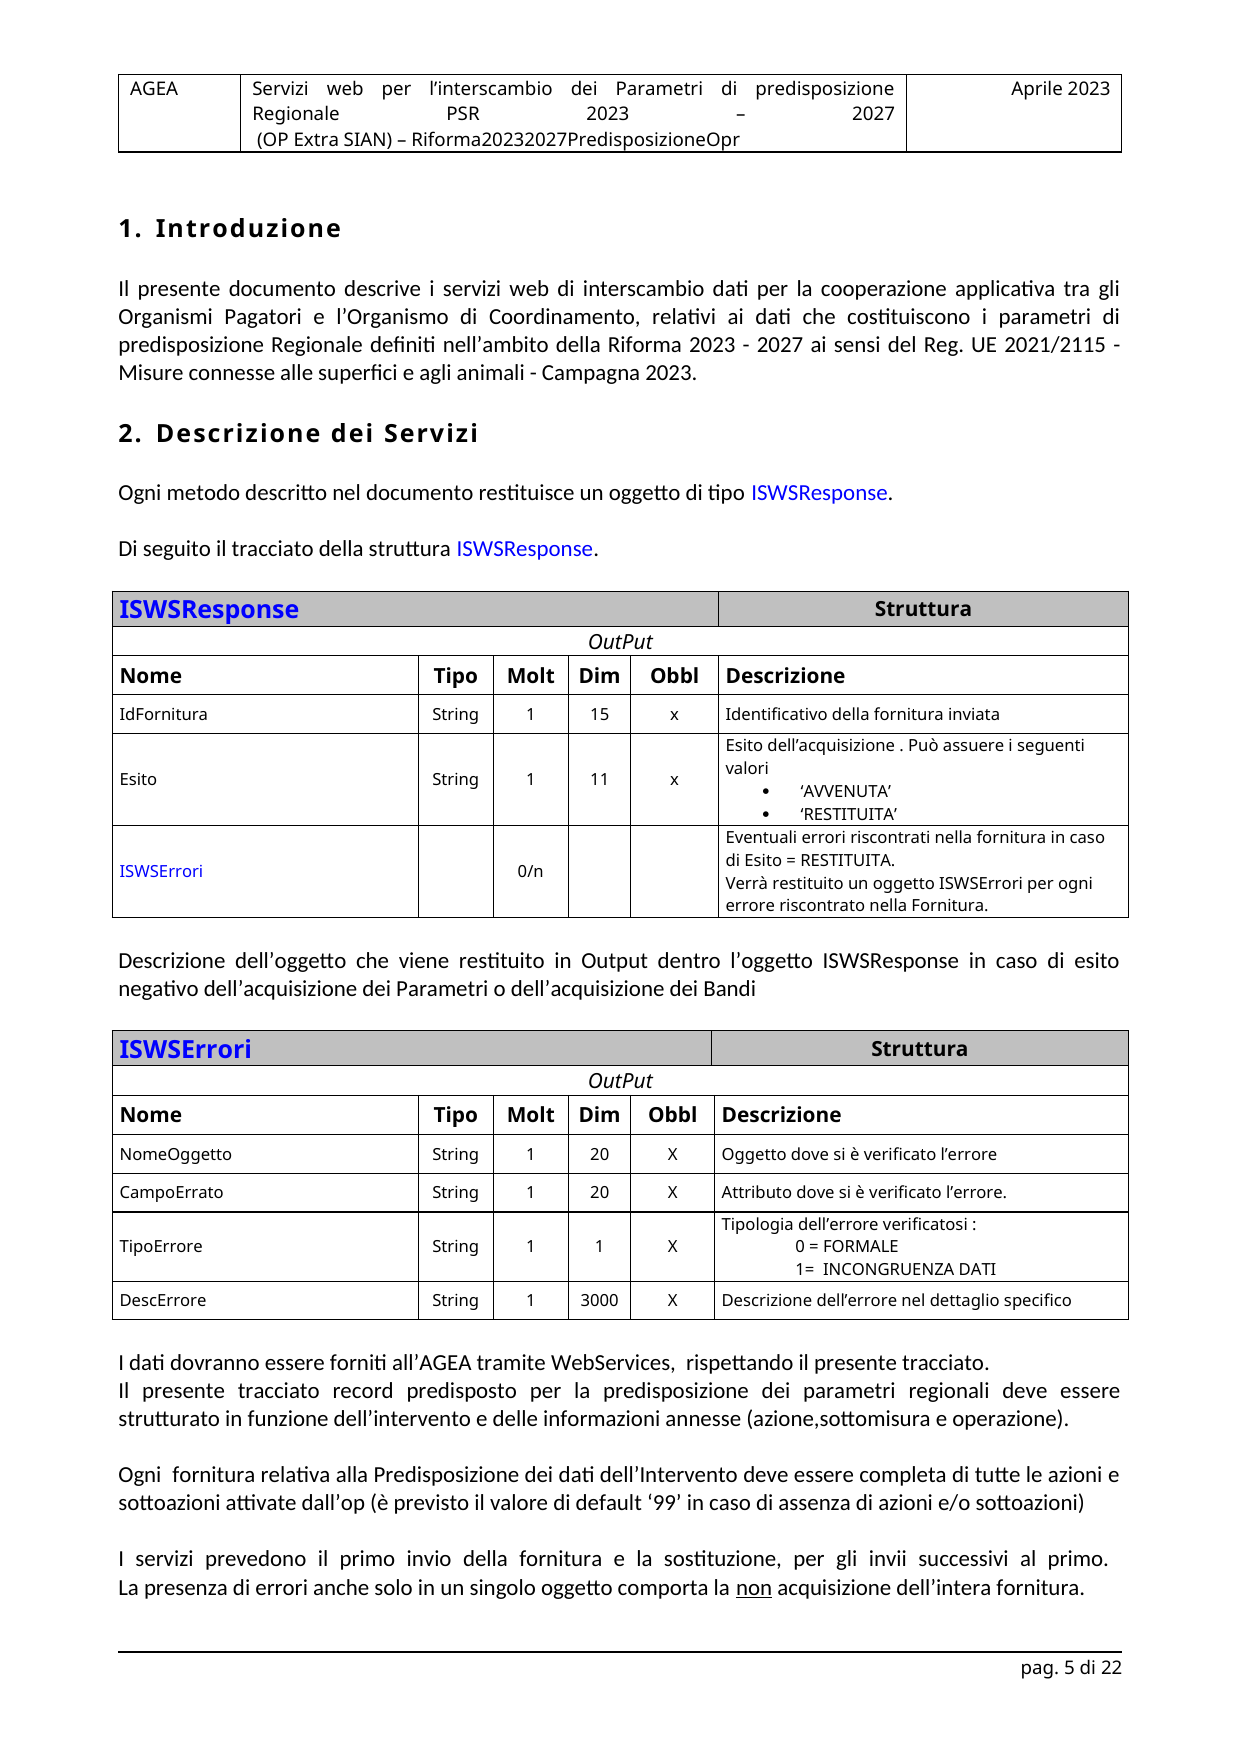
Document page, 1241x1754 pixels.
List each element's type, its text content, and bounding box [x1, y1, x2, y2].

table_cell Obbl [631, 656, 718, 694]
subtitle Descrizione dei Servizi [118, 415, 1122, 449]
table_cell String [419, 1135, 493, 1172]
table_cell 11 [569, 734, 630, 825]
table_cell IdFornitura [113, 695, 418, 733]
text Di seguito il tracciato della struttura ISWSResponse. [118, 507, 1122, 563]
table_cell Molt [494, 656, 568, 694]
text Ogni metodo descritto nel documento restituisce un oggetto di tipo ISWSResponse. [118, 478, 1122, 507]
table_cell Nome [113, 1096, 418, 1134]
text I servizi prevedono il primo invio della fornitura e la sostituzione, per gli invii successivi al primo. La presenza di errori anche solo in un singolo oggetto comporta la non acquisizione dell’intera fornitura. [118, 1544, 1122, 1601]
table_cell String [419, 1213, 493, 1281]
table_cell 15 [569, 695, 630, 733]
text I dati dovranno essere forniti all’AGEA tramite WebServices, rispettando il presente tracciato. [118, 1348, 1122, 1376]
table_cell Dim [569, 656, 630, 694]
text Descrizione dell’oggetto che viene restituito in Output dentro l’oggetto ISWSResponse in caso di esito negativo dell’acquisizione dei Parametri o dell’acquisizione dei Bandi [118, 946, 1122, 1002]
table_cell [569, 826, 630, 917]
table_cell X [631, 1135, 714, 1172]
table_cell TipoErrore [113, 1213, 418, 1281]
table_cell Attributo dove si è verificato l’errore. [715, 1174, 1128, 1211]
table_cell X [631, 1174, 714, 1211]
table_cell OutPut [113, 627, 1128, 655]
table_cell Descrizione [715, 1096, 1128, 1134]
table_cell String [419, 734, 493, 825]
text Il presente documento descrive i servizi web di interscambio dati per la cooperazione applicativa tra gli Organismi Pagatori e l’Organismo di Coordinamento, relativi ai dati che costituiscono i parametri di predisposizione Regionale definiti nell’ambito della Riforma 2023 - 2027 ai sensi del Reg. UE 2021/2115 - Misure connesse alle superfici e agli animali - Campagna 2023. [118, 274, 1122, 386]
table_cell Nome [113, 656, 418, 694]
table_header Struttura [719, 592, 1128, 626]
table_cell NomeOggetto [113, 1135, 418, 1172]
table_cell X [631, 1213, 714, 1281]
table_cell 3000 [569, 1282, 630, 1319]
table_cell x [631, 695, 718, 733]
table_header ISWSErrori [113, 1031, 711, 1065]
table_cell DescErrore [113, 1282, 418, 1319]
table_cell 1 [494, 1282, 568, 1319]
table_cell ISWSErrori [113, 826, 418, 917]
table_cell 1 [494, 734, 568, 825]
text Ogni fornitura relativa alla Predisposizione dei dati dell’Intervento deve essere completa di tutte le azioni e sottoazioni attivate dall’op (è previsto il valore di default ‘99’ in caso di assenza di azioni e/o sottoazioni) [118, 1461, 1122, 1517]
table_cell Esito [113, 734, 418, 825]
table_cell Descrizione dell’errore nel dettaglio specifico [715, 1282, 1128, 1319]
table_cell String [419, 695, 493, 733]
table_cell Molt [494, 1096, 568, 1134]
table_cell x [631, 734, 718, 825]
table_cell [631, 826, 718, 917]
table_cell Identificativo della fornitura inviata [719, 695, 1128, 733]
table_cell 1 [494, 695, 568, 733]
table_cell Eventuali errori riscontrati nella fornitura in caso di Esito = RESTITUITA. Verrà restituito un oggetto ISWSErrori per ogni errore riscontrato nella Fornitura. [719, 826, 1128, 917]
table_cell [419, 826, 493, 917]
table_cell CampoErrato [113, 1174, 418, 1211]
table_cell String [419, 1174, 493, 1211]
table_cell 1 [494, 1174, 568, 1211]
subtitle Introduzione [118, 211, 1122, 245]
table_cell String [419, 1282, 493, 1319]
table_cell Descrizione [719, 656, 1128, 694]
table_cell Tipo [419, 656, 493, 694]
table_cell Obbl [631, 1096, 714, 1134]
table_cell 1 [569, 1213, 630, 1281]
table_cell 20 [569, 1174, 630, 1211]
table_cell Oggetto dove si è verificato l’errore [715, 1135, 1128, 1172]
table_cell Tipo [419, 1096, 493, 1134]
table_cell 1 [494, 1213, 568, 1281]
table_cell 0/n [494, 826, 568, 917]
table_cell Tipologia dell’errore verificatosi : 0 = FORMALE 1= INCONGRUENZA DATI [715, 1213, 1128, 1281]
table_cell Dim [569, 1096, 630, 1134]
table_cell OutPut [113, 1066, 1128, 1095]
table_cell 20 [569, 1135, 630, 1172]
table_cell 1 [494, 1135, 568, 1172]
text Il presente tracciato record predisposto per la predisposizione dei parametri regionali deve essere strutturato in funzione dell’intervento e delle informazioni annesse (azione,sottomisura e operazione). [118, 1376, 1122, 1432]
table_cell X [631, 1282, 714, 1319]
table_header Struttura [712, 1031, 1128, 1065]
table_header ISWSResponse [113, 592, 718, 626]
table_cell Esito dell’acquisizione . Può assuere i seguenti valori ‘AVVENUTA’ ‘RESTITUITA’ [719, 734, 1128, 825]
